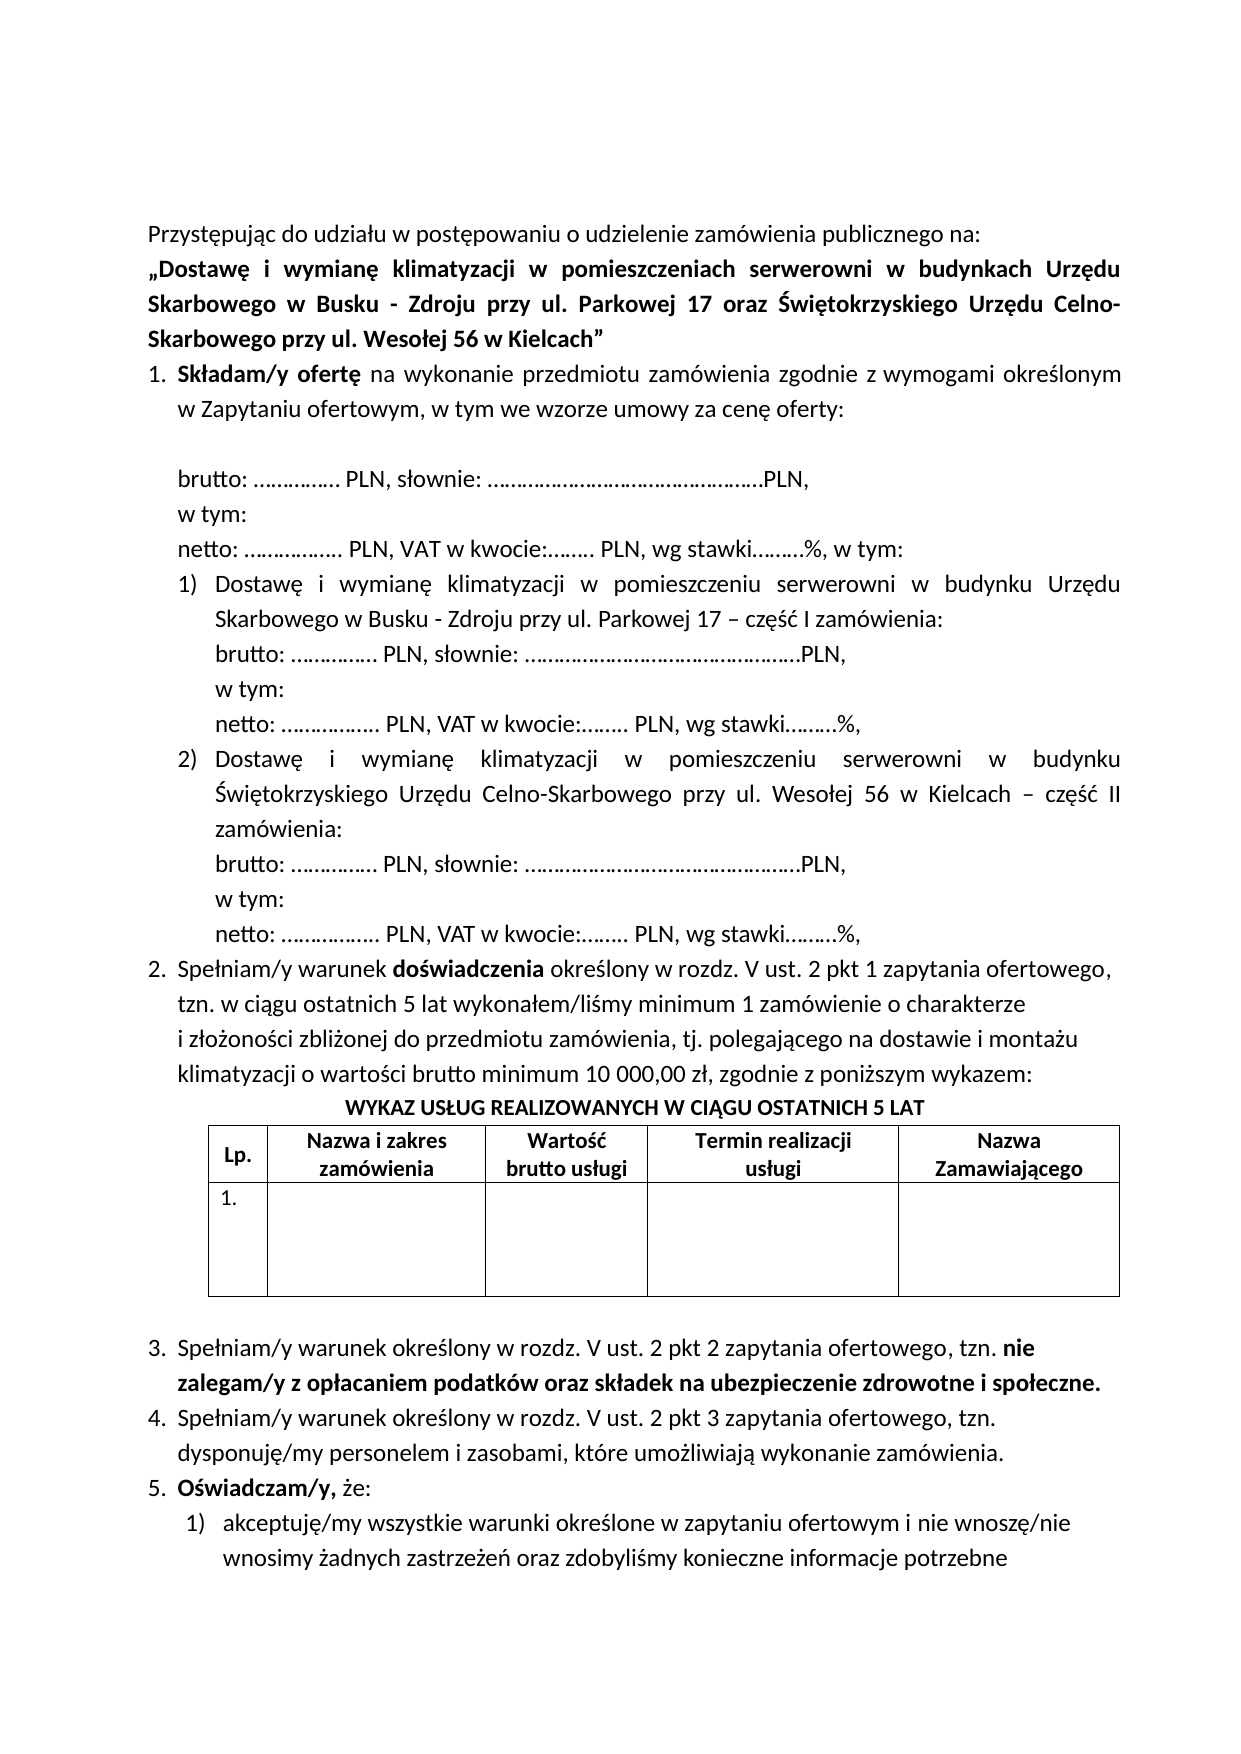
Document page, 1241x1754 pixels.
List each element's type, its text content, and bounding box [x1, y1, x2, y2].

table_header Termin realizacji usługi [648, 1126, 898, 1182]
text netto: …………….. PLN, VAT w kwocie:…….. PLN, wg stawki………%, w tym: [177, 533, 1122, 563]
list w tym: [215, 673, 1122, 703]
table_cell 1. [209, 1183, 267, 1296]
text WYKAZ USŁUG REALIZOWANYCH W CIĄGU OSTATNICH 5 LAT [148, 1093, 1122, 1121]
table_header Lp. [209, 1126, 267, 1182]
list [185, 1507, 1122, 1573]
table_cell [486, 1183, 647, 1296]
table_header Nazwa Zamawiającego [899, 1126, 1119, 1182]
list Dostawę i wymianę klimatyzacji w pomieszczeniu serwerowni w budynku Świętokrzyskiego Urzędu Celno-Skarbowego przy ul. Wesołej 56 w Kielcach – część II zamówienia: [177, 743, 1122, 843]
list netto: …………….. PLN, VAT w kwocie:…….. PLN, wg stawki………%, [215, 708, 1122, 738]
table_cell [648, 1183, 898, 1296]
list Spełniam/y warunek określony w rozdz. V ust. 2 pkt 3 zapytania ofertowego, tzn. dysponuję/my personelem i zasobami, które umożliwiają wykonanie zamówienia. [148, 1402, 1122, 1468]
list brutto: …………… PLN, słownie: …………………………………………PLN, [215, 638, 1122, 668]
list Dostawę i wymianę klimatyzacji w pomieszczeniu serwerowni w budynku Urzędu Skarbowego w Busku - Zdroju przy ul. Parkowej 17 – część I zamówienia: [177, 568, 1122, 633]
text Przystępując do udziału w postępowaniu o udzielenie zamówienia publicznego na: [148, 218, 1122, 248]
table_cell [268, 1183, 485, 1296]
text i złożoności zbliżonej do przedmiotu zamówienia, tj. polegającego na dostawie i montażu klimatyzacji o wartości brutto minimum 10 000,00 zł, zgodnie z poniższym wykazem: [177, 1023, 1122, 1088]
list Oświadczam/y, że: [148, 1472, 1122, 1503]
list netto: …………….. PLN, VAT w kwocie:…….. PLN, wg stawki………%, [215, 918, 1122, 948]
table_header Wartość brutto usługi [486, 1126, 647, 1182]
list Składam/y ofertę na wykonanie przedmiotu zamówienia zgodnie z wymogami określonym w Zapytaniu ofertowym, w tym we wzorze umowy za cenę oferty: [148, 358, 1122, 423]
list Spełniam/y warunek określony w rozdz. V ust. 2 pkt 2 zapytania ofertowego, tzn. nie zalegam/y z opłacaniem podatków oraz składek na ubezpieczenie zdrowotne i społeczne. [148, 1332, 1122, 1398]
list w tym: [215, 883, 1122, 913]
text brutto: …………… PLN, słownie: …………………………………………PLN, [177, 463, 1122, 493]
list brutto: …………… PLN, słownie: …………………………………………PLN, [215, 848, 1122, 878]
text „Dostawę i wymianę klimatyzacji w pomieszczeniach serwerowni w budynkach Urzędu Skarbowego w Busku - Zdroju przy ul. Parkowej 17 oraz Świętokrzyskiego Urzędu Celno-Skarbowego przy ul. Wesołej 56 w Kielcach” [148, 253, 1122, 353]
text w tym: [177, 498, 1122, 528]
list Spełniam/y warunek doświadczenia określony w rozdz. V ust. 2 pkt 1 zapytania ofertowego, tzn. w ciągu ostatnich 5 lat wykonałem/liśmy minimum 1 zamówienie o charakterze [148, 953, 1122, 1018]
table_header Nazwa i zakres zamówienia [268, 1126, 485, 1182]
table_cell [899, 1183, 1119, 1296]
